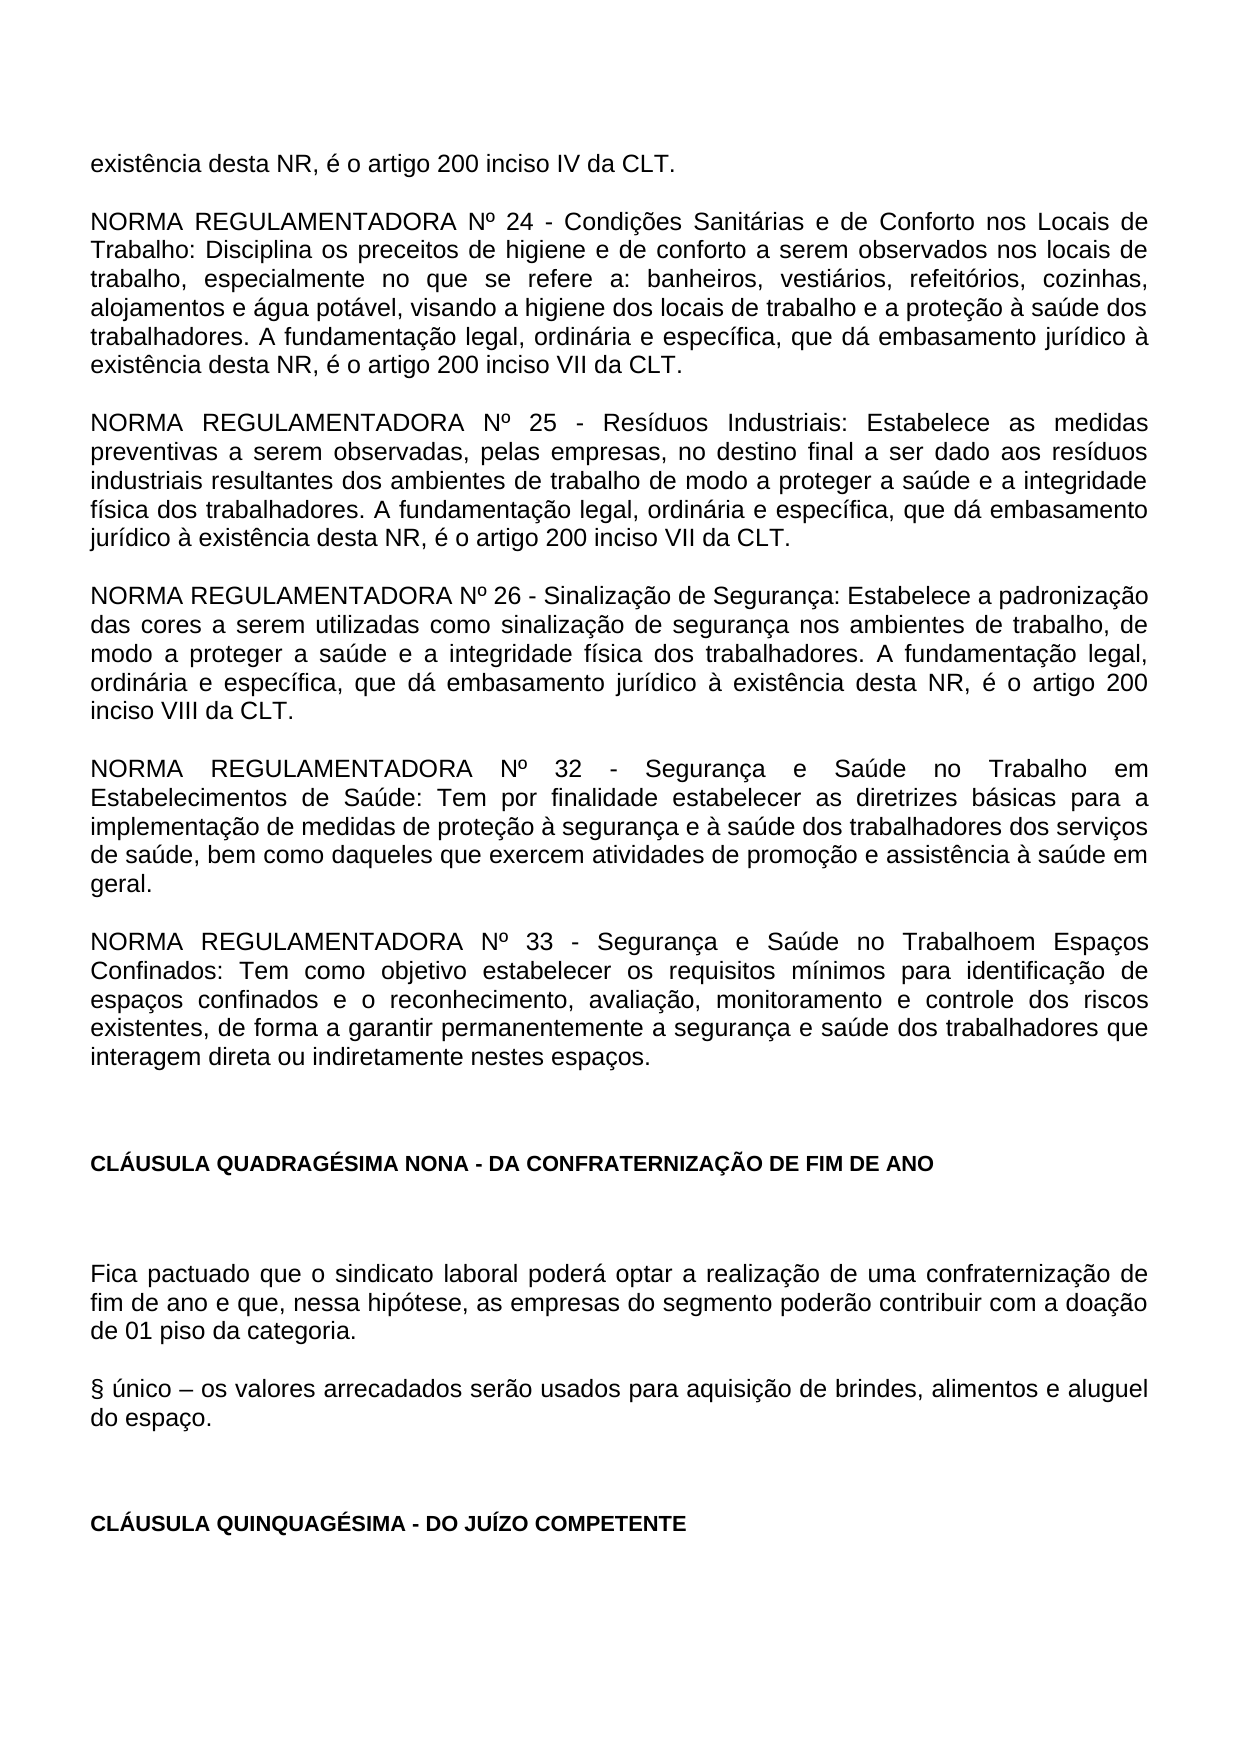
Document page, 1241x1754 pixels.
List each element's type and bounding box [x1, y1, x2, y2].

table_header [89, 118, 1152, 1592]
